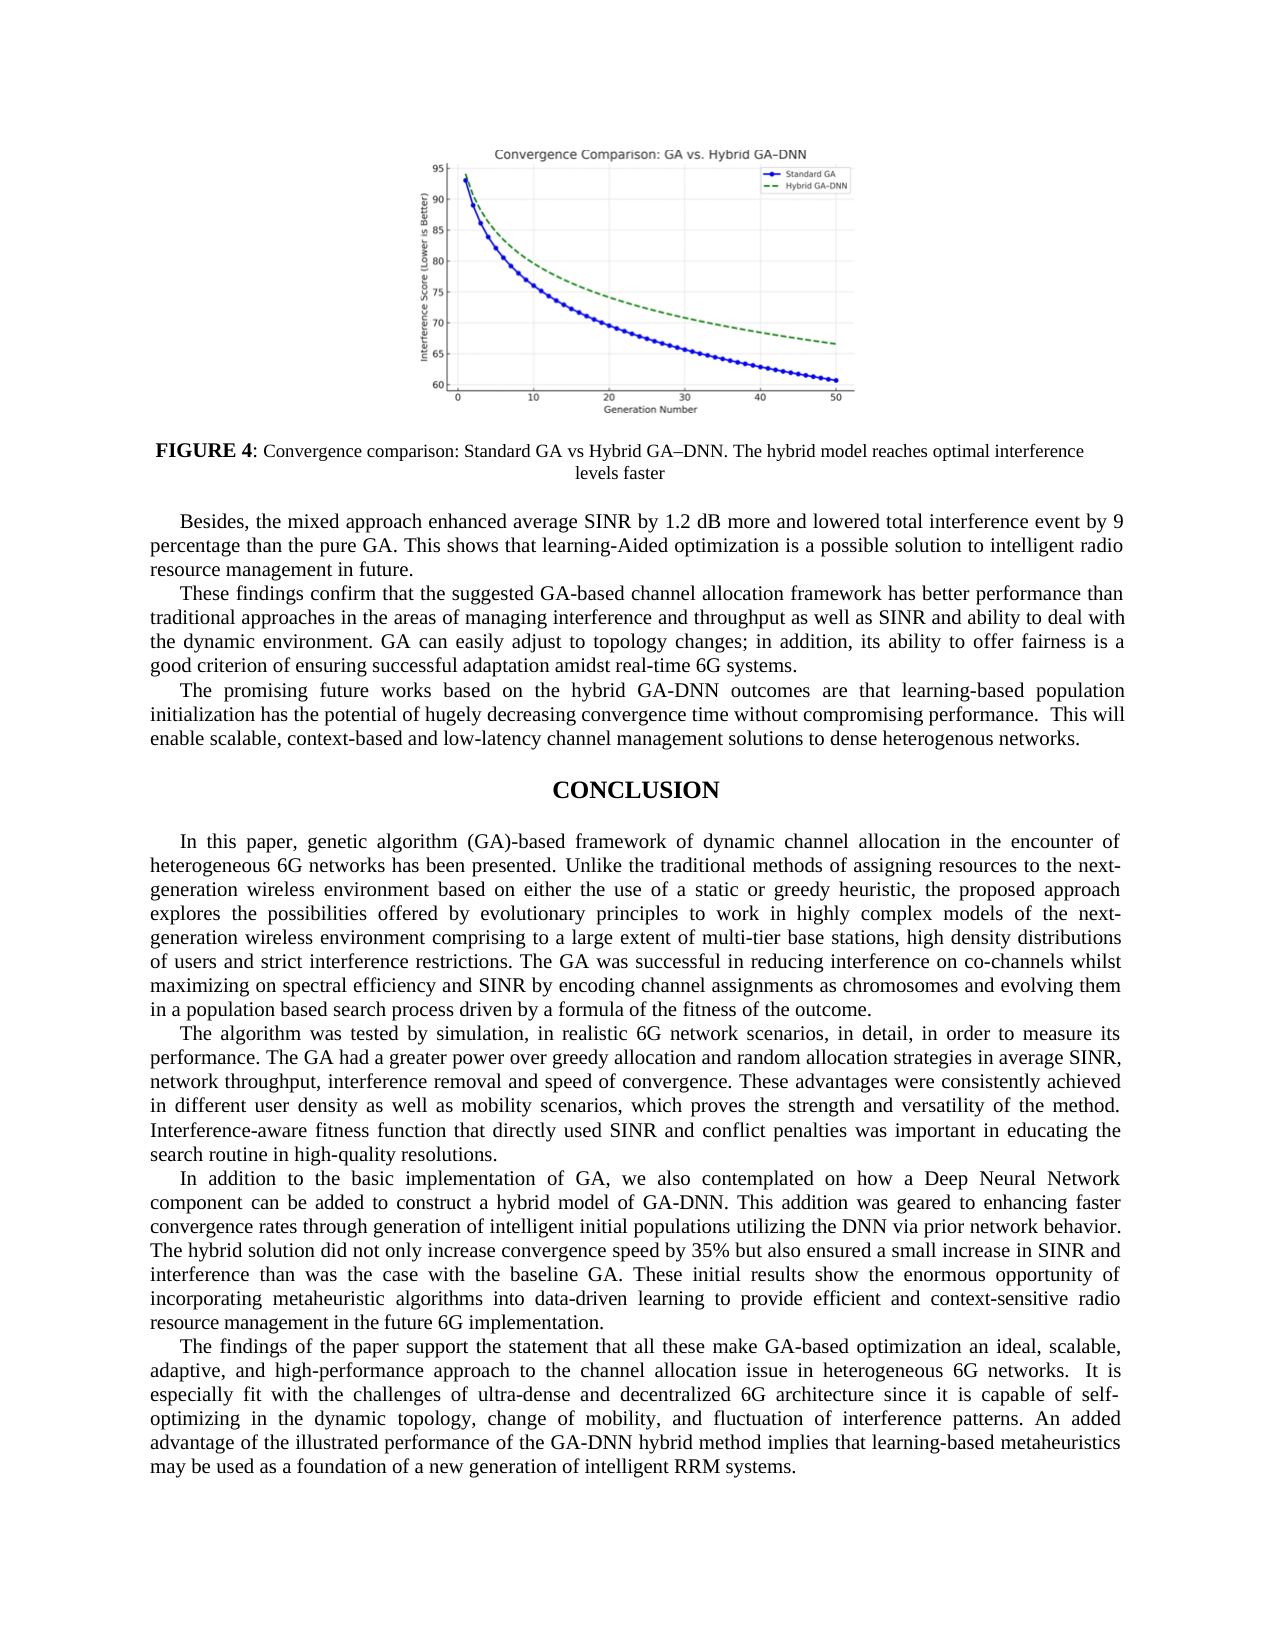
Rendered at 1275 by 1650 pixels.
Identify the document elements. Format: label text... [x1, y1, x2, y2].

text FIGURE 4: Convergence comparison: Standard GA vs Hybrid GA–DNN. The hybrid model reaches optimal interference levels faster [150, 438, 1089, 484]
text In addition to the basic implementation of GA, we also contemplated on how a Deep Neural Network component can be added to construct a hybrid model of GA-DNN. This addition was geared to enhancing faster convergence rates through generation of intelligent initial populations utilizing the DNN via prior network behavior. The hybrid solution did not only increase convergence speed by 35% but also ensured a small increase in SINR and interference than was the case with the baseline GA. These initial results show the enormous opportunity of incorporating metaheuristic algorithms into data-driven learning to provide efficient and context-sensitive radio resource management in the future 6G implementation. [150, 1166, 1121, 1334]
text In this paper, genetic algorithm (GA)-based framework of dynamic channel allocation in the encounter of heterogeneous 6G networks has been presented. Unlike the traditional methods of assigning resources to the next-generation wireless environment based on either the use of a static or greedy heuristic, the proposed approach explores the possibilities offered by evolutionary principles to work in highly complex models of the next-generation wireless environment comprising to a large extent of multi-tier base stations, high density distributions of users and strict interference restrictions. The GA was successful in reducing interference on co-channels whilst maximizing on spectral efficiency and SINR by encoding channel assignments as chromosomes and evolving them in a population based search process driven by a formula of the fitness of the outcome. [150, 829, 1122, 1021]
text Besides, the mixed approach enhanced average SINR by 1.2 dB more and lowered total interference event by 9 percentage than the pure GA. This shows that learning-Aided optimization is a possible solution to intelligent radio resource management in future. [150, 509, 1125, 581]
text The promising future works based on the hybrid GA-DNN outcomes are that learning-based population initialization has the potential of hugely decreasing convergence time without compromising performance. This will enable scalable, context-based and low-latency channel management solutions to dense heterogenous networks. [150, 678, 1125, 750]
picture [420, 150, 855, 413]
subtitle CONCLUSION [150, 775, 1122, 804]
text These findings confirm that the suggested GA-based channel allocation framework has better performance than traditional approaches in the areas of managing interference and throughput as well as SINR and ability to deal with the dynamic environment. GA can easily adjust to topology changes; in addition, its ability to offer fairness is a good criterion of ensuring successful adaptation amidst real-time 6G systems. [150, 581, 1125, 677]
text The findings of the paper support the statement that all these make GA-based optimization an ideal, scalable, adaptive, and high-performance approach to the channel allocation issue in heterogeneous 6G networks. It is especially fit with the challenges of ultra-dense and decentralized 6G architecture since it is capable of self-optimizing in the dynamic topology, change of mobility, and fluctuation of interference patterns. An added advantage of the illustrated performance of the GA-DNN hybrid method implies that learning-based metaheuristics may be used as a foundation of a new generation of intelligent RRM systems. [150, 1334, 1121, 1478]
text The algorithm was tested by simulation, in realistic 6G network scenarios, in detail, in order to measure its performance. The GA had a greater power over greedy allocation and random allocation strategies in average SINR, network throughput, interference removal and speed of convergence. These advantages were consistently achieved in different user density as well as mobility scenarios, which proves the strength and versatility of the method. Interference-aware fitness function that directly used SINR and conflict penalties was important in educating the search routine in high-quality resolutions. [150, 1021, 1121, 1166]
